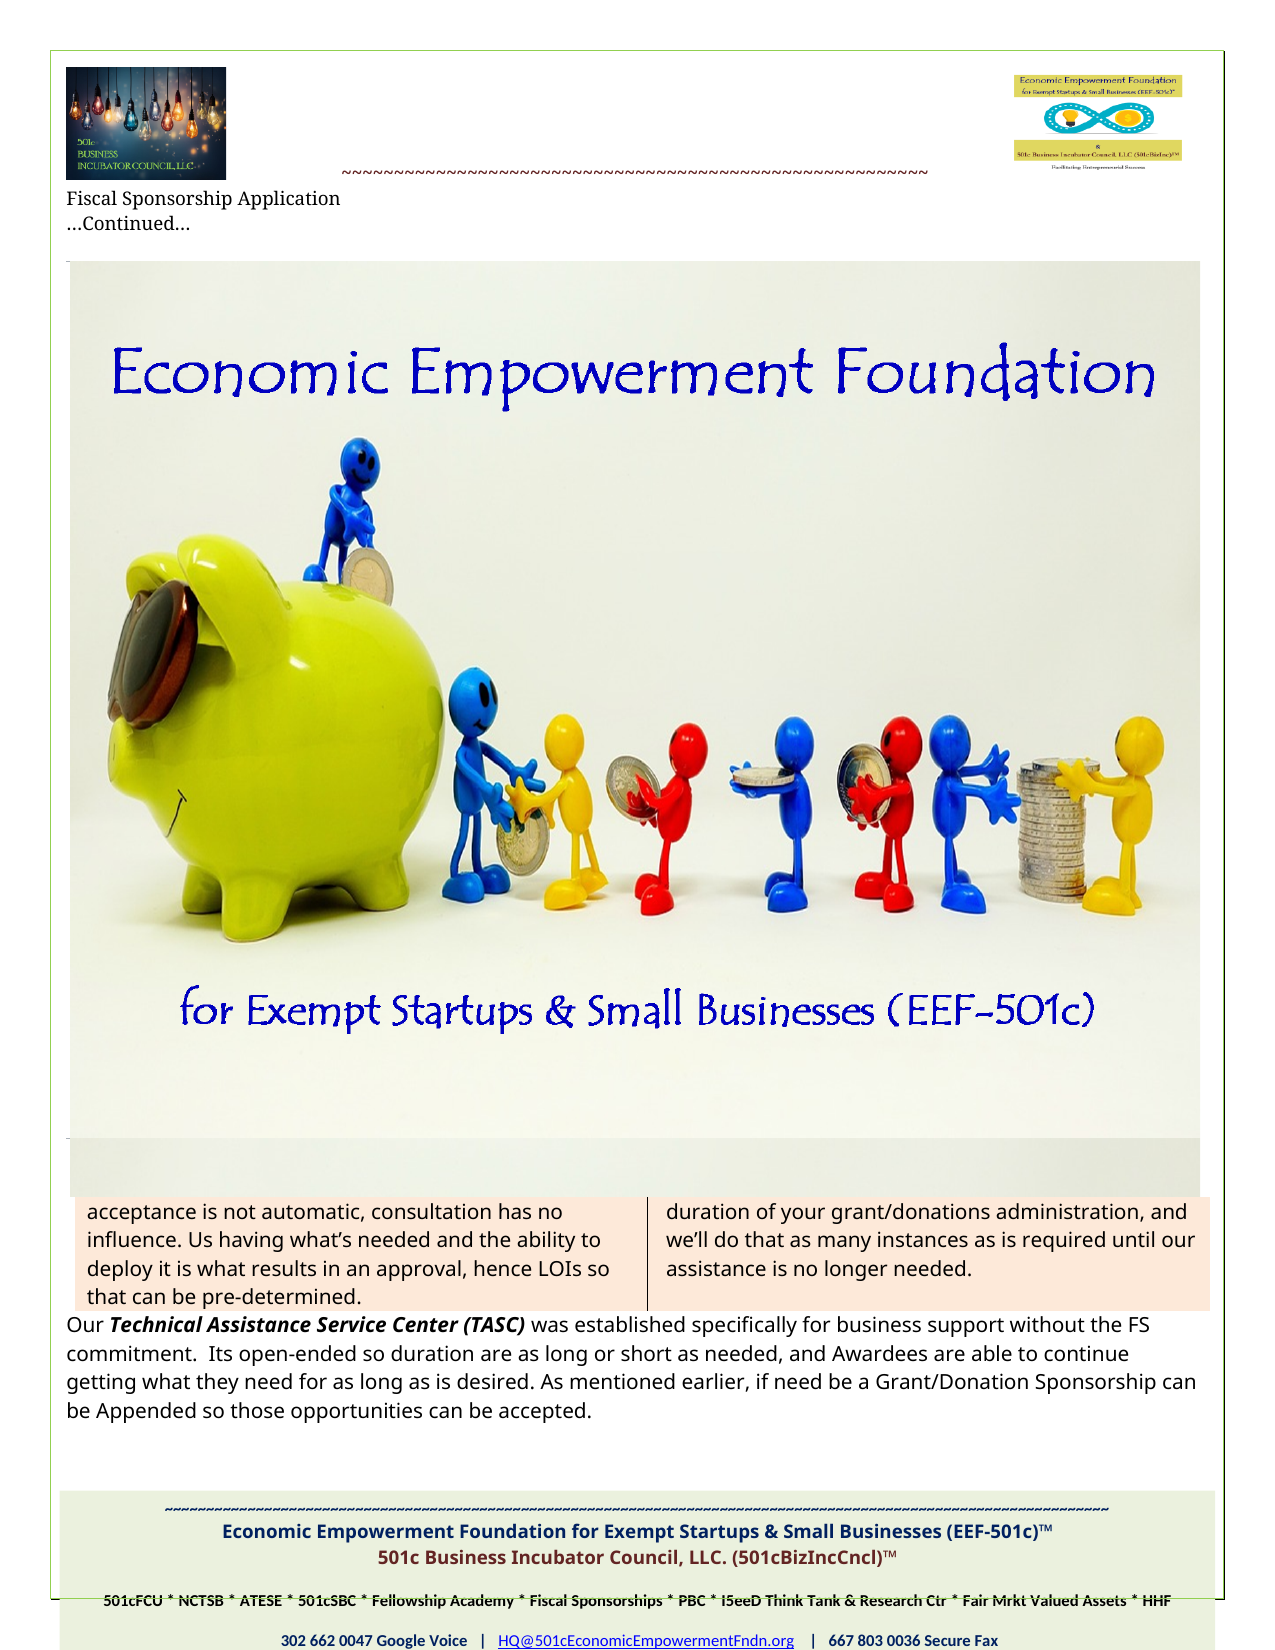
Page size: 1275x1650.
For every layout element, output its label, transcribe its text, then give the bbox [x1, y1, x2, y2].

picture [66, 261, 1201, 1197]
table_header Fiscal Sponsorships run 6 months - 2-years in 6-month increments, no smaller. After 2yrs Awardees wanting to continue move to TASC, for support for everything but Grants, which legally requires a Fiscal Sponsorship? Cat 4 Grants/Donation Only is the only Special Circumstance Extendable Sponsorship, this and similar arrangements may or may not be advertised . Our intent is to help every applicant that applies, we will only do so IF we can do as is requested. Be advised, acceptance is not automatic, consultation has no influence. Us having what’s needed and the ability to deploy it is what results in an approval, hence LOIs so that can be pre-determined. [75, 1197, 647, 1311]
picture [1005, 66, 1191, 180]
text Our Technical Assistance Service Center (TASC) was established specifically for business support without the FS commitment. Its open-ended so duration are as long or short as needed, and Awardees are able to continue getting what they need for as long as is desired. As mentioned earlier, if need be a Grant/Donation Sponsorship can be Appended so those opportunities can be accepted. [66, 1311, 1199, 1424]
table_header In fairness to other applicants, renewals after 2 years are not accepted for sponsorships other than Grant and Donation Processing. Cat 4: Grant and Donation Processing will be indefinte, for Cats 1-3 your Sponsorship will transition to TASC after the 2-year cycle ends but it will remain open-ended should grant/donation needs arise so that you can take advantage of those opportunity in spite of any IRS delays. We’ll have an Amendment for both our signatures allowing you to resume your Sponsorship for the duration of your grant/donations administration, and we’ll do that as many instances as is required until our assistance is no longer needed. [648, 1197, 1210, 1311]
picture [66, 67, 227, 180]
